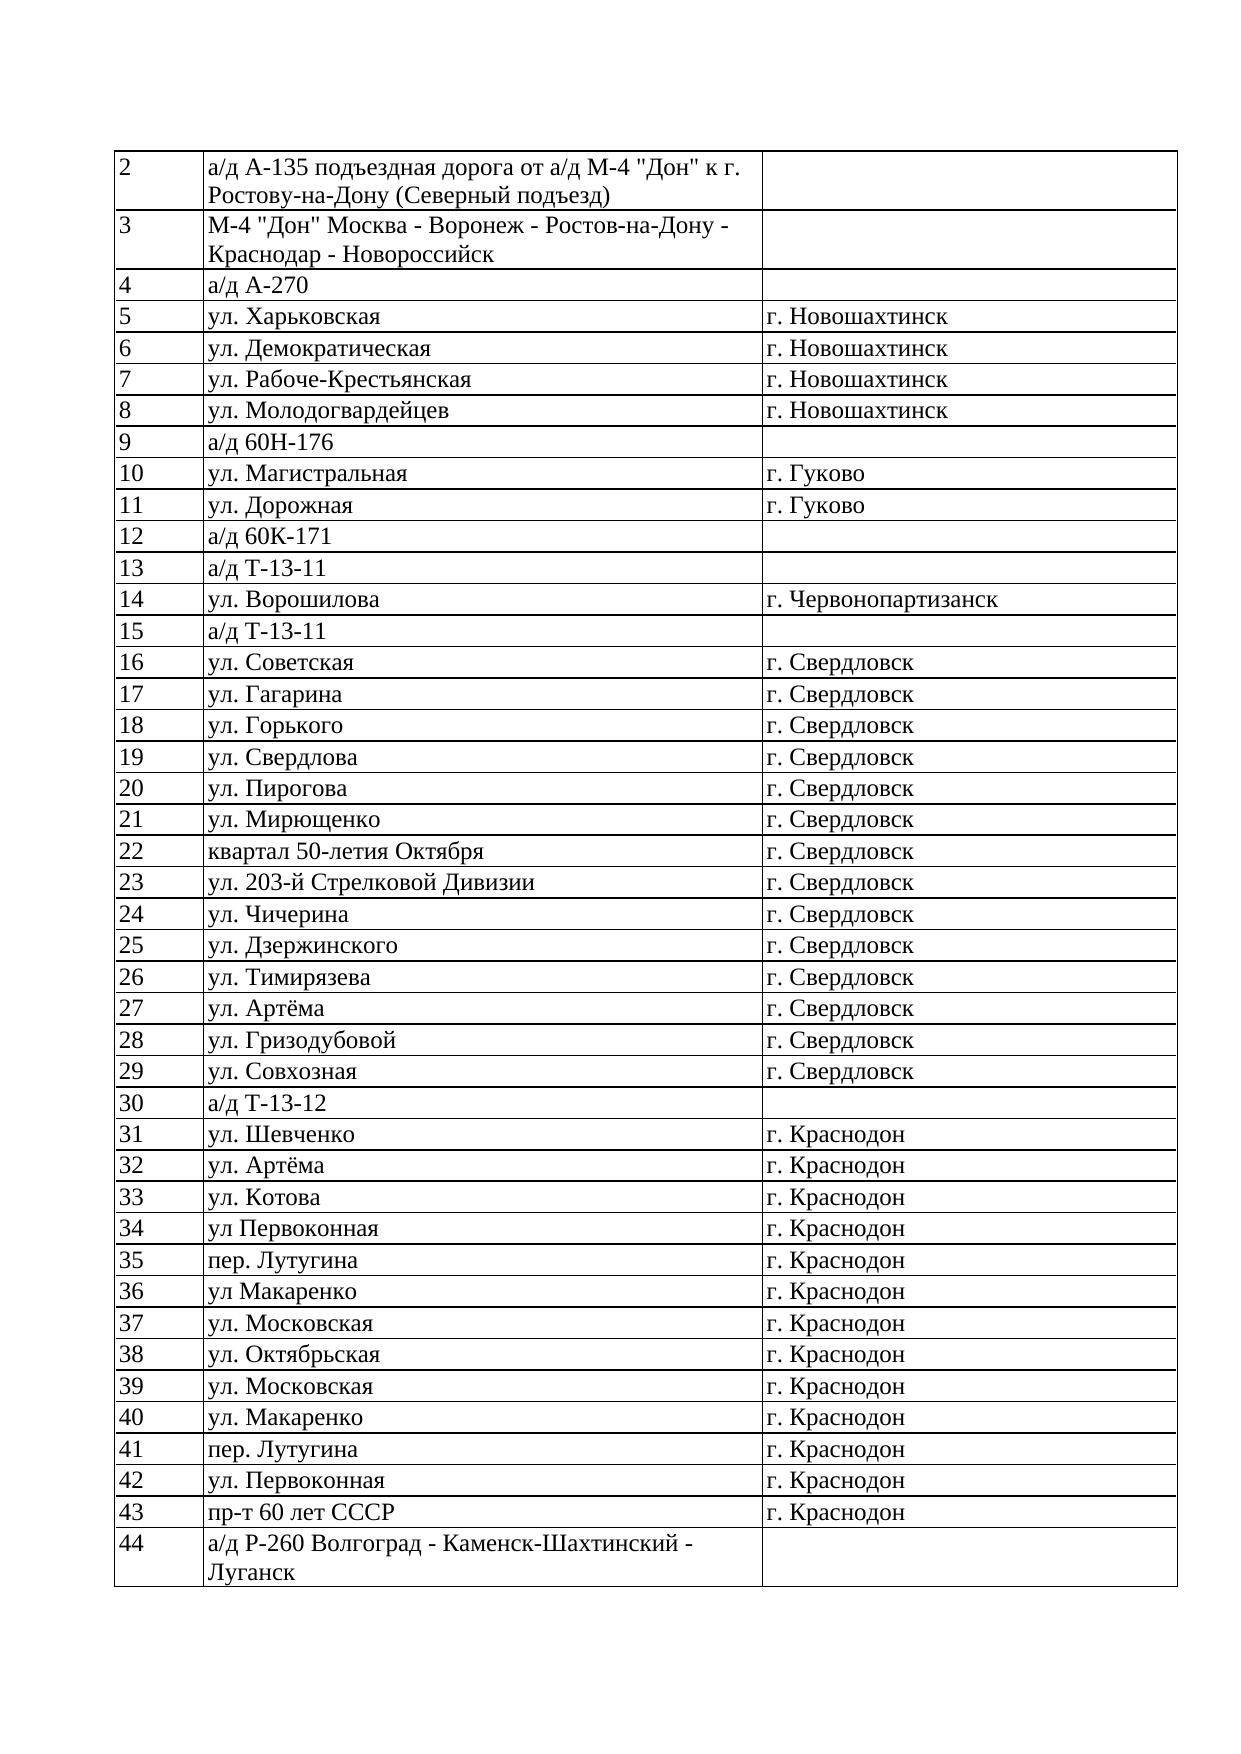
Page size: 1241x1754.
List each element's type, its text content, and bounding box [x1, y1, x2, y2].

table_cell [763, 1086, 1177, 1117]
table_cell г. Новошахтинск [763, 394, 1177, 425]
table_cell 12 [115, 521, 203, 551]
table_cell ул. Харьковская [204, 301, 762, 331]
table_cell ул. Демократическая [204, 333, 762, 362]
table_cell 16 [115, 647, 203, 677]
table_cell г. Новошахтинск [763, 331, 1177, 362]
table_cell г. Краснодон [763, 1275, 1177, 1306]
table_cell а/д А-270 [204, 270, 762, 299]
table_cell г. Краснодон [763, 1212, 1177, 1243]
table_cell а/д Т-13-11 [204, 616, 762, 646]
table_cell ул. Советская [204, 647, 762, 677]
table_cell ул. Артёма [204, 993, 762, 1023]
table_cell ул. Чичерина [204, 899, 762, 929]
table_cell г. Свердловск [763, 677, 1177, 708]
table_cell г. Свердловск [763, 929, 1177, 960]
table_cell г. Свердловск [763, 803, 1177, 834]
table_cell 30 [115, 1087, 203, 1117]
table_cell г. Свердловск [763, 992, 1177, 1023]
table_cell г. Краснодон [763, 1243, 1177, 1275]
table_cell а/д Т-13-11 [204, 553, 762, 583]
table_cell 4 [115, 269, 203, 299]
table_cell 43 [115, 1496, 203, 1526]
table_cell ул. Дзержинского [204, 930, 762, 960]
table_cell 27 [115, 993, 203, 1023]
table_cell 31 [115, 1119, 203, 1149]
table_cell М-4 "Дон" Москва - Воронеж - Ростов-на-Дону - Краснодар - Новороссийск [204, 211, 762, 268]
table_cell ул Макаренко [204, 1276, 762, 1306]
table_cell ул. Макаренко [204, 1402, 762, 1432]
table_cell [763, 152, 1177, 209]
table_cell 9 [115, 426, 203, 457]
table_cell 38 [115, 1339, 203, 1369]
table_cell ул. Свердлова [204, 742, 762, 771]
table_cell пр-т 60 лет СССР [204, 1497, 762, 1526]
table_cell ул. Котова [204, 1182, 762, 1212]
table_cell ул. Московская [204, 1371, 762, 1401]
table_cell 24 [115, 898, 203, 929]
table_cell 40 [115, 1402, 203, 1432]
table_cell [763, 614, 1177, 646]
table_cell 41 [115, 1433, 203, 1463]
table_cell г. Краснодон [763, 1180, 1177, 1212]
table_cell г. Свердловск [763, 771, 1177, 803]
table_cell ул. Молодогвардейцев [204, 396, 762, 425]
table_cell ул. Гагарина [204, 679, 762, 708]
table_cell 42 [115, 1465, 203, 1495]
table_cell 13 [115, 552, 203, 583]
table_cell ул Первоконная [204, 1213, 762, 1243]
table_cell г. Краснодон [763, 1369, 1177, 1401]
table_cell 17 [115, 678, 203, 708]
table_cell 11 [115, 489, 203, 520]
table_cell квартал 50-летия Октября [204, 836, 762, 866]
table_cell ул. Совхозная [204, 1056, 762, 1086]
table_cell 19 [115, 741, 203, 771]
table_cell ул. Московская [204, 1308, 762, 1338]
table_cell пер. Лутугина [204, 1434, 762, 1463]
table_cell г. Червонопартизанск [763, 583, 1177, 614]
table_cell [763, 1526, 1177, 1586]
table_cell ул. Ворошилова [204, 584, 762, 614]
table_cell 22 [115, 835, 203, 866]
table_cell ул. Шевченко [204, 1119, 762, 1149]
table_cell г. Свердловск [763, 1055, 1177, 1086]
table_cell 44 [115, 1528, 203, 1586]
table_cell г. Новошахтинск [763, 363, 1177, 394]
table_cell пер. Лутугина [204, 1245, 762, 1275]
table_cell ул. Артёма [204, 1151, 762, 1180]
table_cell ул. Магистральная [204, 458, 762, 488]
table_cell 5 [115, 301, 203, 331]
table_cell 18 [115, 710, 203, 740]
table_cell ул. Гризодубовой [204, 1025, 762, 1054]
table_cell ул. Дорожная [204, 490, 762, 520]
table_cell г. Краснодон [763, 1338, 1177, 1369]
table_cell [763, 551, 1177, 583]
table_cell 6 [115, 332, 203, 362]
table_cell 37 [115, 1307, 203, 1338]
table_cell ул. Мирющенко [204, 805, 762, 834]
table_cell [763, 268, 1177, 299]
table_cell г. Свердловск [763, 740, 1177, 771]
table_cell 2 [115, 152, 203, 209]
table_cell 10 [115, 458, 203, 488]
table_cell г. Свердловск [763, 897, 1177, 929]
table_cell г. Краснодон [763, 1149, 1177, 1180]
table_cell г. Свердловск [763, 709, 1177, 740]
table_cell ул. Пирогова [204, 773, 762, 803]
table_cell 25 [115, 930, 203, 960]
table_cell г. Свердловск [763, 866, 1177, 897]
table_cell [763, 520, 1177, 551]
table_cell 28 [115, 1024, 203, 1054]
table_cell [763, 425, 1177, 457]
table_cell 14 [115, 584, 203, 614]
table_cell 20 [115, 773, 203, 803]
table_cell г. Новошахтинск [763, 300, 1177, 331]
table_cell 34 [115, 1213, 203, 1243]
table_cell а/д А-135 подъездная дорога от а/д М-4 "Дон" к г. Ростову-на-Дону (Северный подъезд) [204, 152, 762, 209]
table_cell 21 [115, 804, 203, 834]
table_cell г. Краснодон [763, 1118, 1177, 1149]
table_cell [763, 209, 1177, 268]
table_cell 15 [115, 615, 203, 646]
table_cell 23 [115, 867, 203, 897]
table_cell ул. Октябрьская [204, 1339, 762, 1369]
table_cell г. Гуково [763, 488, 1177, 520]
table_cell г. Свердловск [763, 834, 1177, 866]
table_cell 3 [115, 210, 203, 268]
table_cell 29 [115, 1056, 203, 1086]
table_cell г. Краснодон [763, 1306, 1177, 1338]
table_cell ул. 203-й Стрелковой Дивизии [204, 867, 762, 897]
table_cell а/д 60Н-176 [204, 427, 762, 457]
table_cell а/д Р-260 Волгоград - Каменск-Шахтинский - Луганск [204, 1528, 762, 1586]
table_cell ул. Рабоче-Крестьянская [204, 364, 762, 394]
table_cell г. Свердловск [763, 646, 1177, 677]
table_cell 32 [115, 1150, 203, 1180]
table_cell ул. Горького [204, 710, 762, 740]
table_cell 36 [115, 1276, 203, 1306]
table_cell г. Краснодон [763, 1495, 1177, 1526]
table_cell а/д 60К-171 [204, 521, 762, 551]
table_cell г. Краснодон [763, 1401, 1177, 1432]
table_cell 35 [115, 1244, 203, 1275]
table_cell г. Краснодон [763, 1464, 1177, 1495]
table_cell г. Свердловск [763, 1023, 1177, 1054]
table_cell г. Краснодон [763, 1432, 1177, 1463]
table_cell ул. Тимирязева [204, 962, 762, 992]
table_cell а/д Т-13-12 [204, 1088, 762, 1117]
table_cell 8 [115, 395, 203, 425]
table_cell 33 [115, 1181, 203, 1212]
table_cell г. Гуково [763, 457, 1177, 488]
table_cell г. Свердловск [763, 960, 1177, 992]
table_cell 39 [115, 1370, 203, 1401]
table_cell ул. Первоконная [204, 1465, 762, 1495]
table_cell 26 [115, 961, 203, 992]
table_cell 7 [115, 364, 203, 394]
